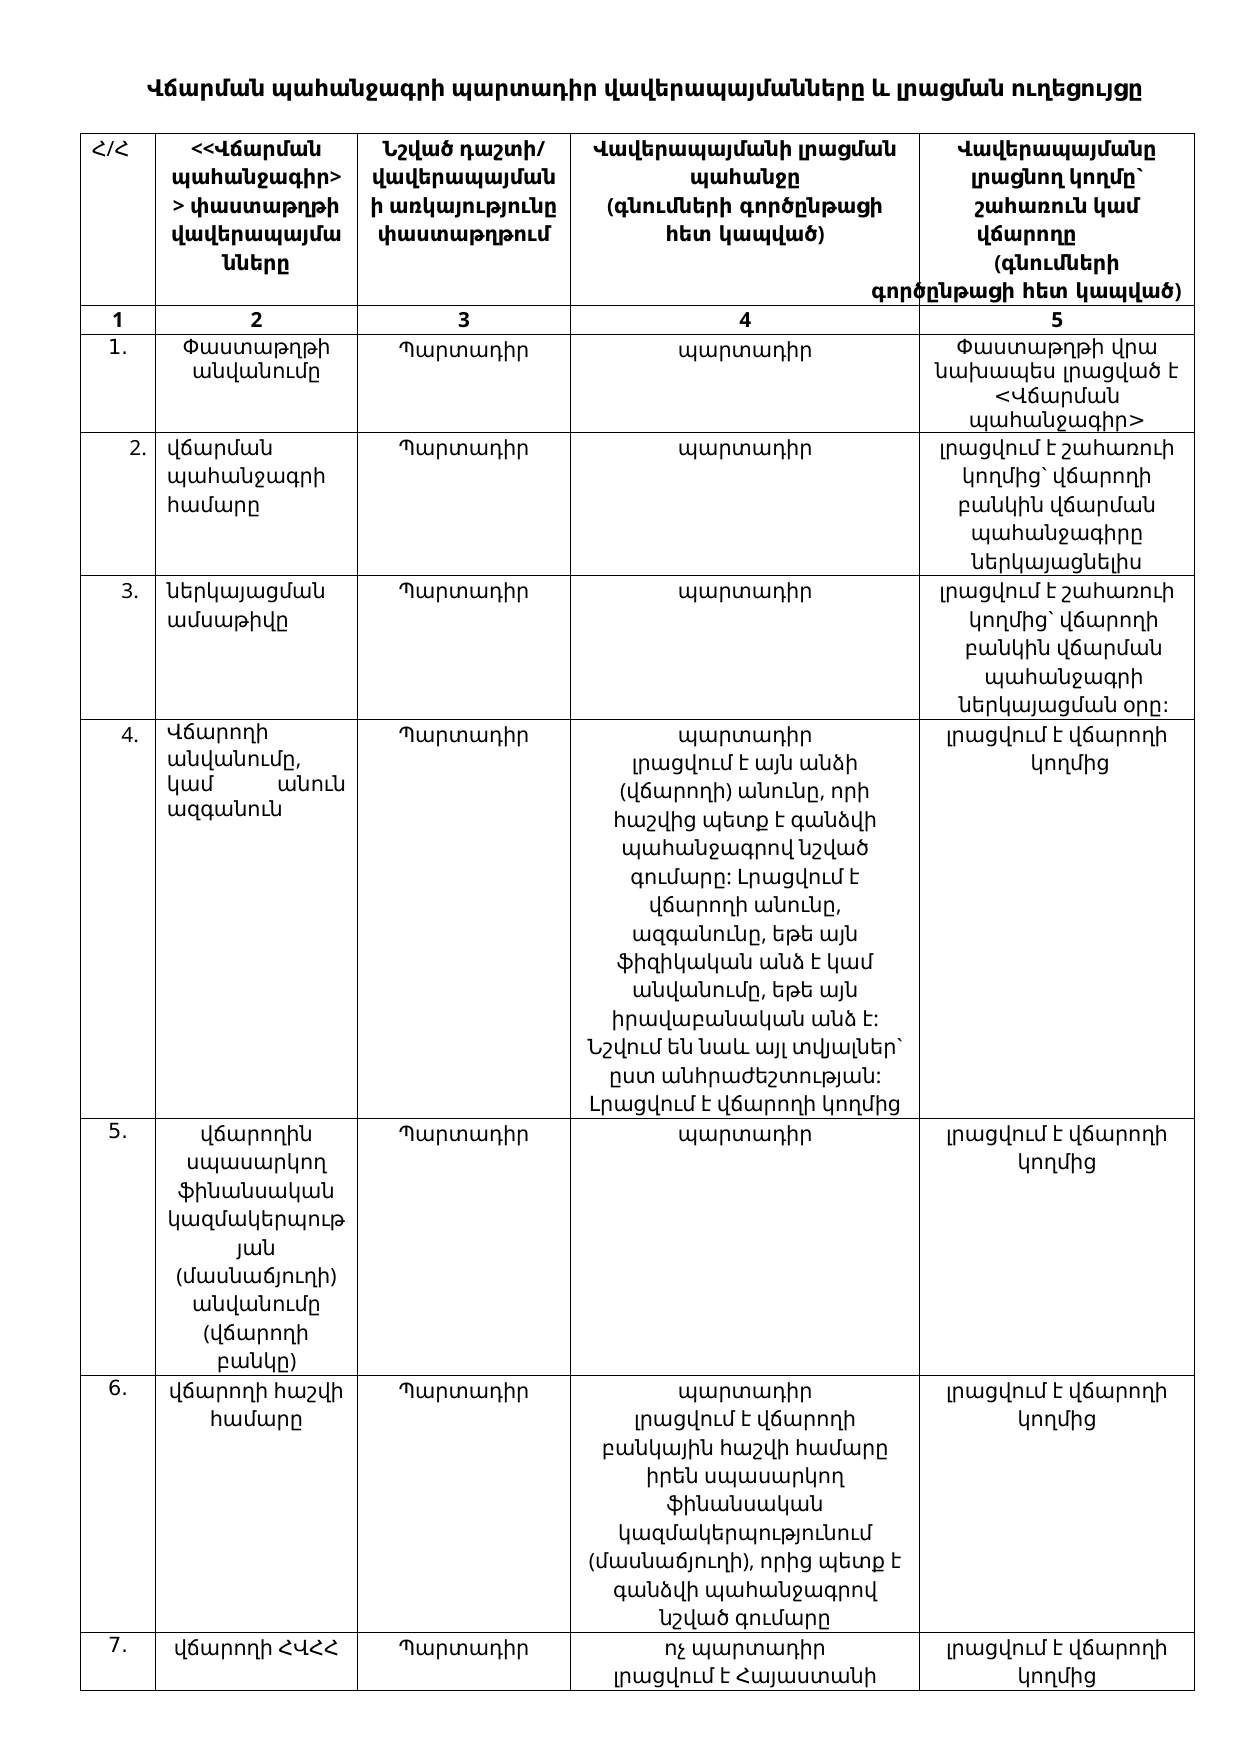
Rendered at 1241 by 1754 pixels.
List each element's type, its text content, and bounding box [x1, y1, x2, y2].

table_cell 2 [156, 306, 357, 334]
text Վճարման պահանջագրի պարտադիր վավերապայմանները և լրացման ուղեցույցը [118, 75, 1171, 102]
table_cell լրացվում է շահառուի կողմից` վճարողի բանկին վճարման պահանջագրի ներկայացման օրը: [920, 576, 1194, 719]
table_cell Պարտադիր [358, 335, 570, 432]
table_header Նշված դաշտի/ վավերապայմանի առկայությունը փաստաթղթում [358, 134, 570, 304]
table_cell 5. [81, 1119, 155, 1375]
table_cell վճարման պահանջագրի համարը [156, 433, 357, 575]
table_cell Վճարողի անվանումը, կամ անուն ազգանուն [156, 720, 357, 1118]
table_cell 7. [81, 1633, 155, 1690]
table_cell պարտադիր [571, 1119, 919, 1375]
table_cell Պարտադիր [358, 1376, 570, 1632]
table_cell պարտադիր [571, 335, 919, 432]
table_cell 1. [81, 335, 155, 432]
table_cell Պարտադիր [358, 1633, 570, 1690]
table_cell պարտադիր լրացվում է վճարողի բանկային հաշվի համարը իրեն սպասարկող ֆինանսական կազմակերպությունում (մասնաճյուղի), որից պետք է գանձվի պահանջագրով նշված գումարը [571, 1376, 919, 1632]
table_header Հ/Հ [81, 134, 155, 304]
table_header <<Վճարման պահանջագիր>> փաստաթղթի վավերապայմանները [156, 134, 357, 304]
table_cell 6. [81, 1376, 155, 1632]
table_cell վճարողի հաշվի համարը [156, 1376, 357, 1632]
table_cell [81, 576, 155, 719]
table_cell Պարտադիր [358, 1119, 570, 1375]
table_header Վավերապայմանը լրացնող կողմը` շահառուն կամ վճարողը (գնումների գործընթացի հետ կապված) [920, 134, 1194, 304]
table_cell 5 [920, 306, 1194, 334]
table_cell Փաստաթղթի վրա նախապես լրացված է <Վճարման պահանջագիր> [920, 335, 1194, 432]
table_cell ներկայացման ամսաթիվը [156, 576, 357, 719]
table_cell Պարտադիր [358, 720, 570, 1118]
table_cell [571, 1633, 919, 1690]
table_cell պարտադիր [571, 433, 919, 575]
table_cell [81, 720, 155, 1118]
table_cell պարտադիր [571, 576, 919, 719]
table_cell 4 [571, 306, 919, 334]
table_cell պարտադիր լրացվում է այն անձի (վճարողի) անունը, որի հաշվից պետք է գանձվի պահանջագրով նշված գումարը: Լրացվում է վճարողի անունը, ազգանունը, եթե այն ֆիզիկական անձ է կամ անվանումը, եթե այն իրավաբանական անձ է: Նշվում են նաև այլ տվյալներ` ըստ անհրաժեշտության: Լրացվում է վճարողի կողմից [571, 720, 919, 1118]
table_cell 3 [358, 306, 570, 334]
table_cell լրացվում է շահառուի կողմից` վճարողի բանկին վճարման պահանջագիրը ներկայացնելիս [920, 433, 1194, 575]
table_cell լրացվում է վճարողի կողմից [920, 720, 1194, 1118]
table_cell Պարտադիր [358, 433, 570, 575]
table_cell 1 [81, 306, 155, 334]
table_header Վավերապայմանի լրացման պահանջը (գնումների գործընթացի հետ կապված) [571, 134, 919, 304]
table_cell վճարողին սպասարկող ֆինանսական կազմակերպության (մասնաճյուղի) անվանումը (վճարողի բանկը) [156, 1119, 357, 1375]
table_cell վճարողի ՀՎՀՀ [156, 1633, 357, 1690]
table_cell Պարտադիր [358, 576, 570, 719]
table_cell [81, 433, 155, 575]
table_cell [920, 1376, 1194, 1632]
table_cell Փաստաթղթի անվանումը [156, 335, 357, 432]
table_cell լրացվում է վճարողի կողմից [920, 1119, 1194, 1375]
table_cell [920, 1633, 1194, 1690]
